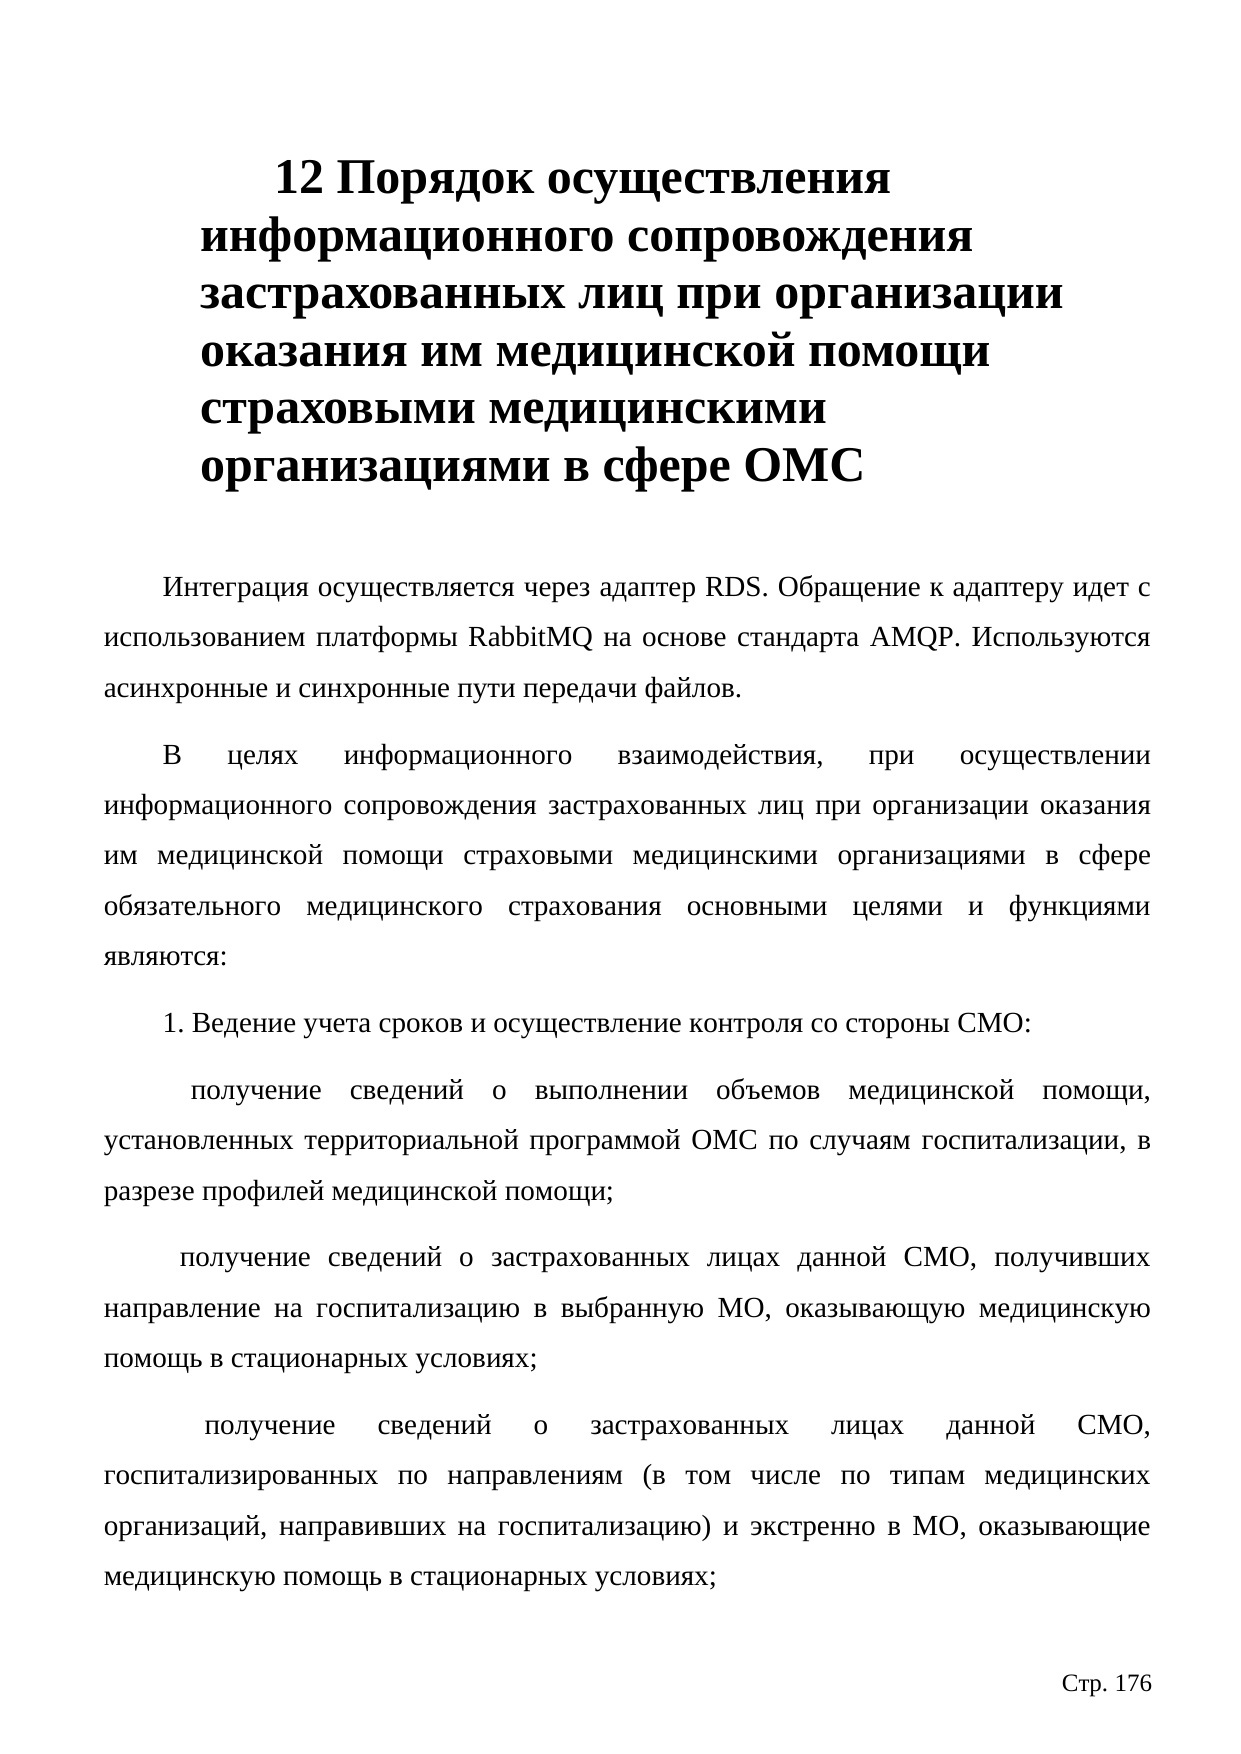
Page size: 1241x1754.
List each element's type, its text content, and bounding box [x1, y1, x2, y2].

subtitle Порядок осуществления информационного сопровождения застрахованных лиц при организации оказания им медицинской помощи страховыми медицинскими организациями в сфере ОМС [200, 147, 1152, 492]
text В целях информационного взаимодействия, при осуществлении информационного сопровождения застрахованных лиц при организации оказания им медицинской помощи страховыми медицинскими организациями в сфере обязательного медицинского страхования основными целями и функциями являются: [103, 737, 1152, 972]
text ­ получение сведений о застрахованных лицах данной СМО, госпитализированных по направлениям (в том числе по типам медицинских организаций, направивших на госпитализацию) и экстренно в МО, оказывающие медицинскую помощь в стационарных условиях; [103, 1407, 1152, 1592]
text 1. Ведение учета сроков и осуществление контроля со стороны СМО: [103, 1005, 1152, 1038]
text ­ получение сведений о застрахованных лицах данной СМО, получивших направление на госпитализацию в выбранную МО, оказывающую медицинскую помощь в стационарных условиях; [103, 1239, 1152, 1374]
text Интеграция осуществляется через адаптер RDS. Обращение к адаптеру идет с использованием платформы RabbitMQ на основе стандарта AMQP. Используются асинхронные и синхронные пути передачи файлов. [103, 569, 1152, 703]
text ­ получение сведений о выполнении объемов медицинской помощи, установленных территориальной программой ОМС по случаям госпитализации, в разрезе профилей медицинской помощи; [103, 1072, 1152, 1206]
